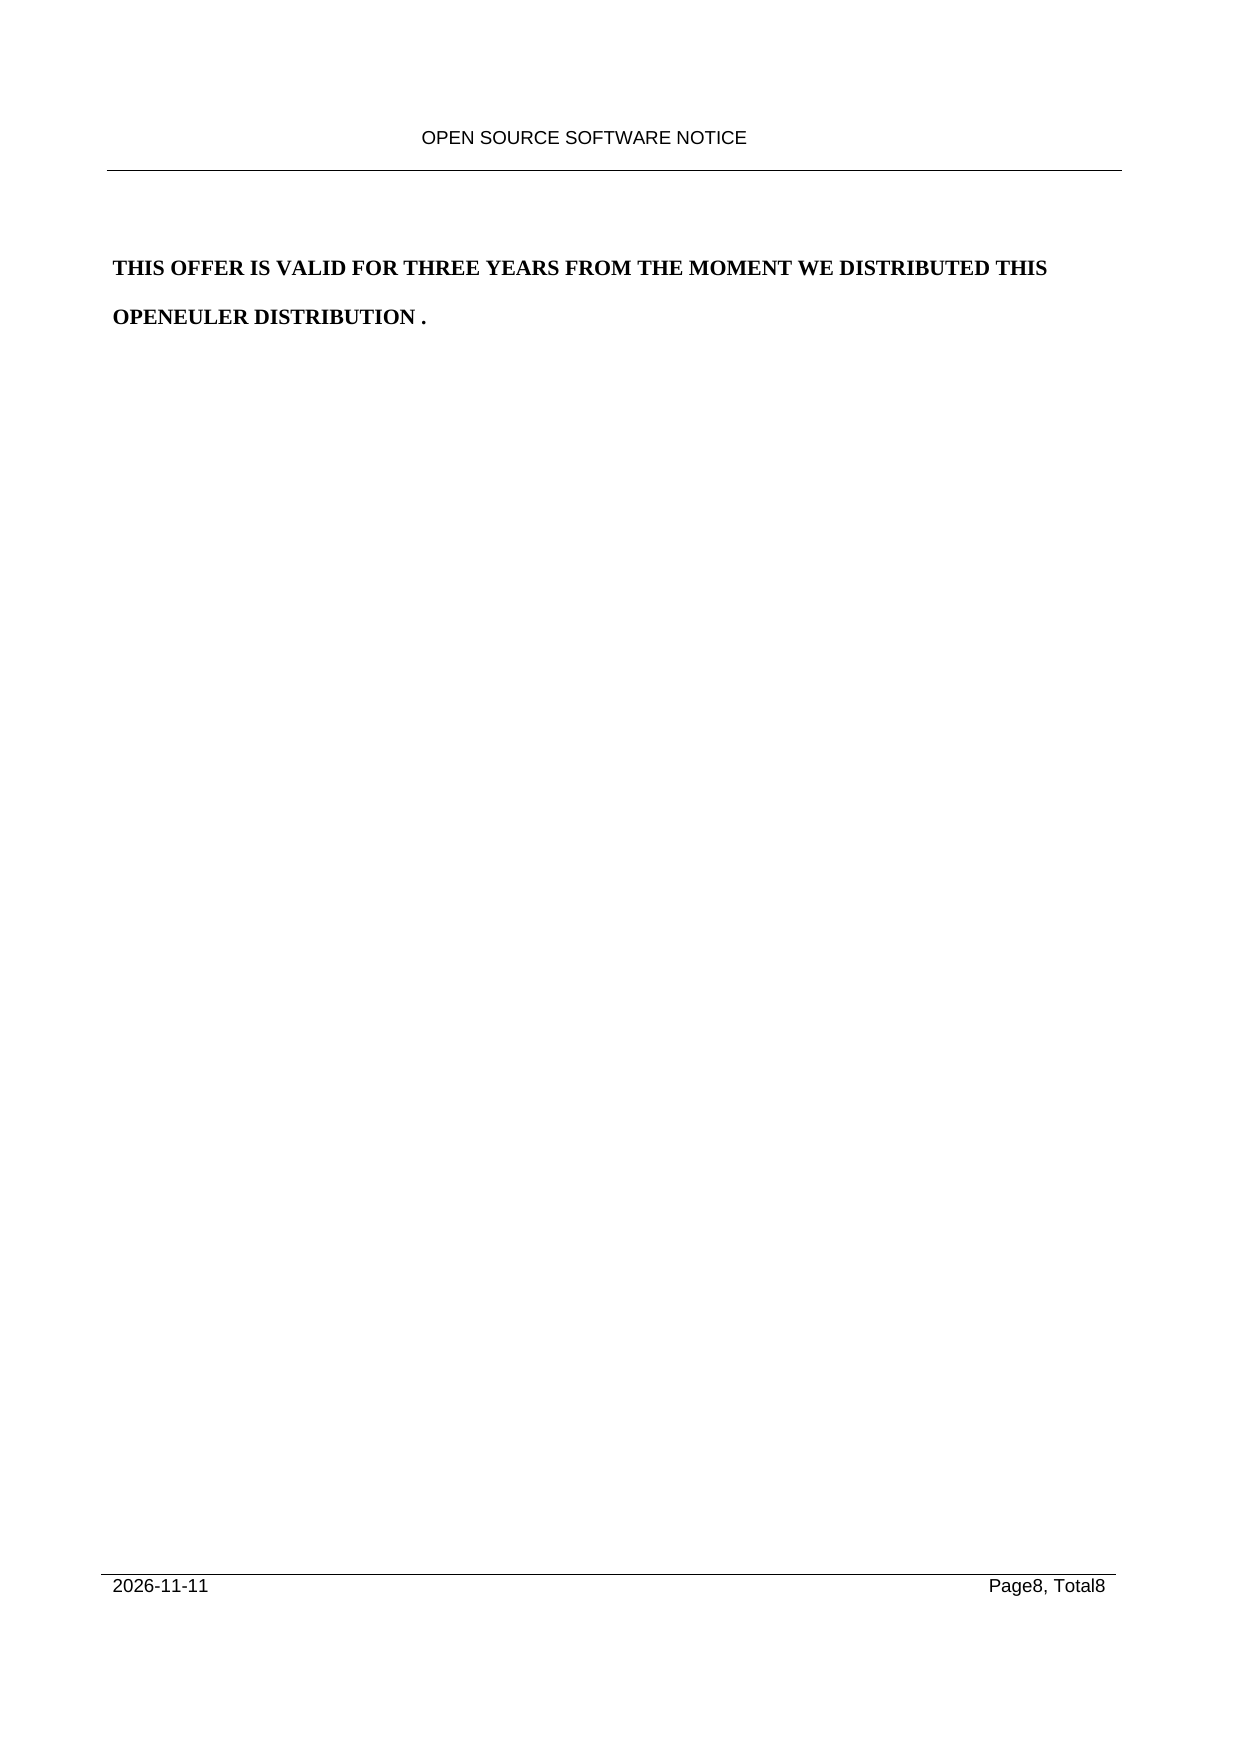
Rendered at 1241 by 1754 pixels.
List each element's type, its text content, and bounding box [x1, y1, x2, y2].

text THIS OFFER IS VALID FOR THREE YEARS FROM THE MOMENT WE DISTRIBUTED THIS OPENEULER DISTRIBUTION . [112, 251, 1128, 333]
